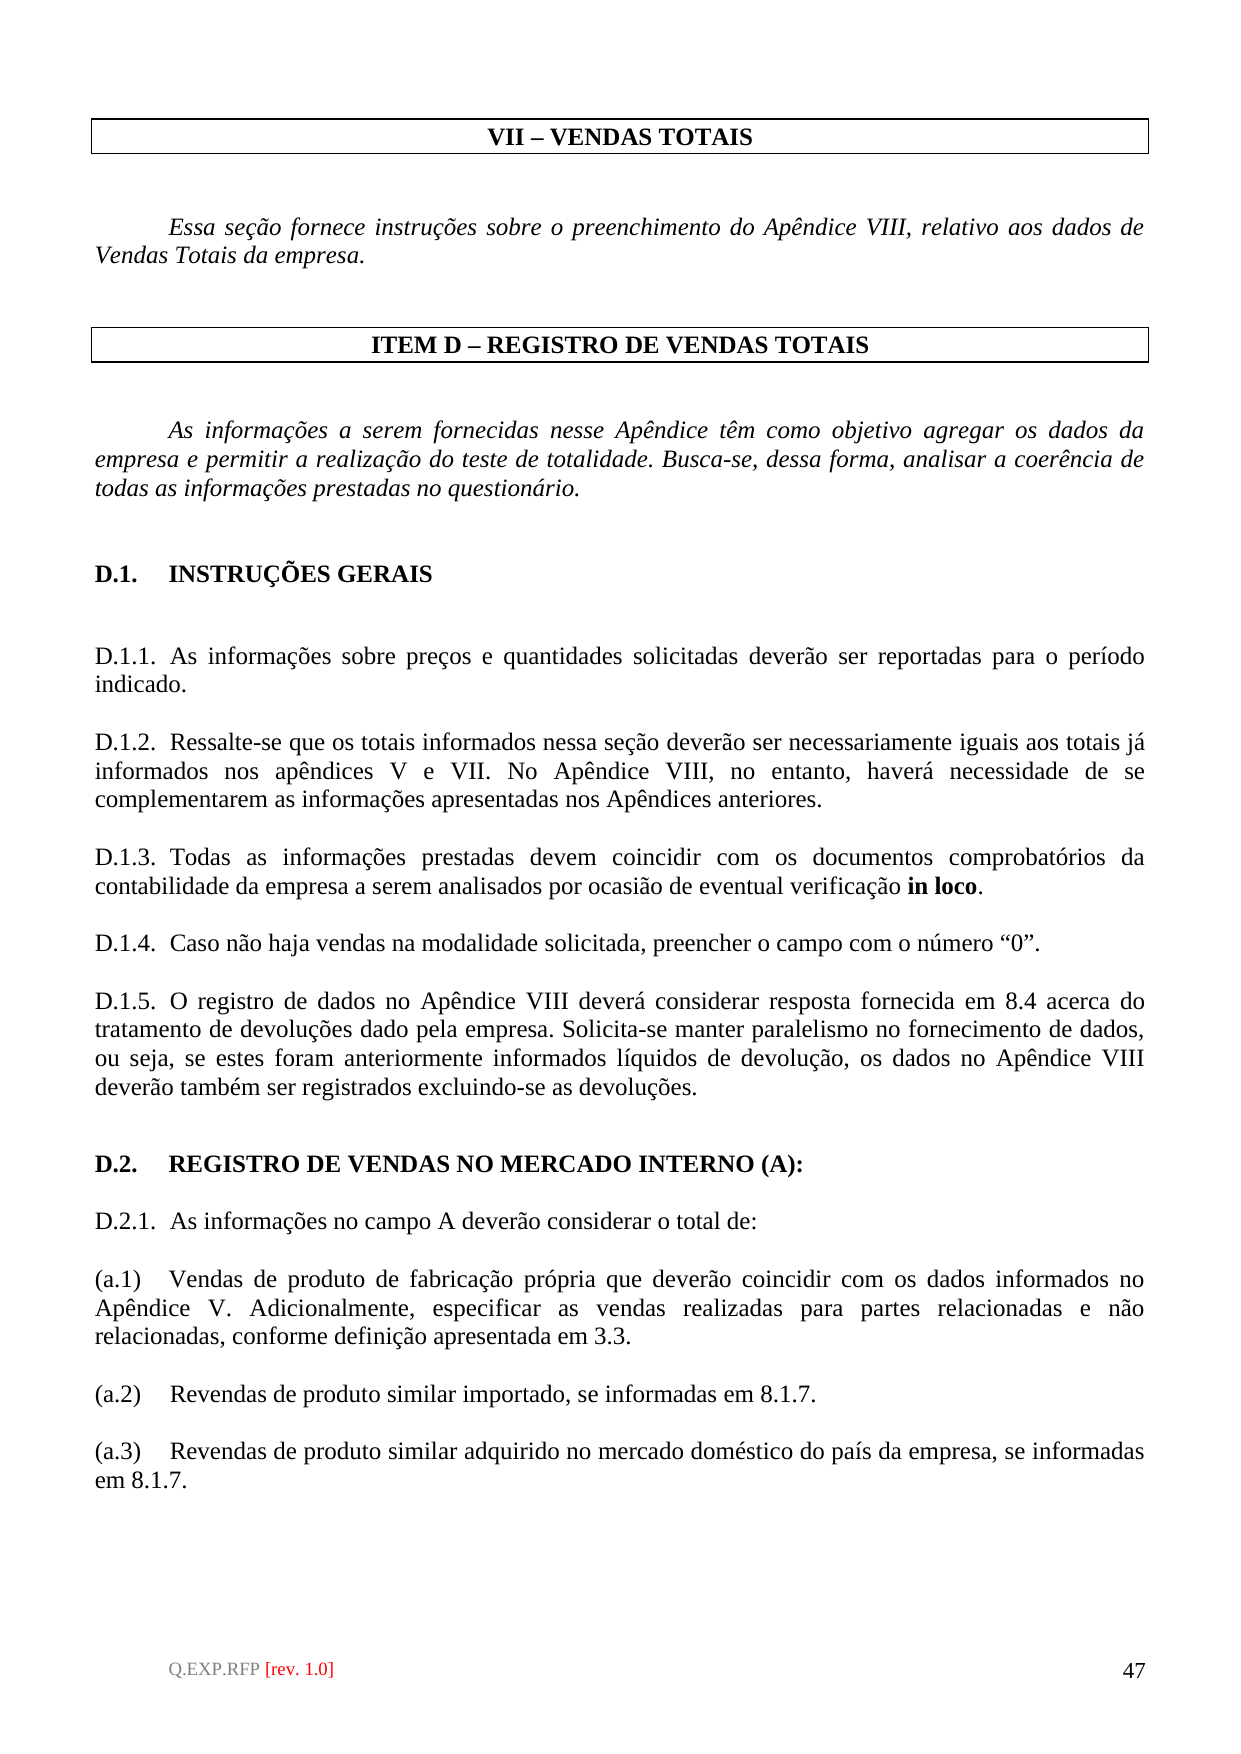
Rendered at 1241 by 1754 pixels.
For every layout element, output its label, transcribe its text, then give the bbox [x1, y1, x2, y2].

subtitle ITEM D – REGISTRO DE VENDAS TOTAIS [92, 328, 1148, 361]
subtitle D.1.3. Todas as informações prestadas devem coincidir com os documentos comprobatórios da contabilidade da empresa a serem analisados por ocasião de eventual verificação in loco. [94, 842, 1146, 899]
text D.1. INSTRUÇÕES GERAIS [94, 559, 1146, 588]
subtitle D.1.5. O registro de dados no Apêndice VIII deverá considerar resposta fornecida em 8.4 acerca do tratamento de devoluções dado pela empresa. Solicita-se manter paralelismo no fornecimento de dados, ou seja, se estes foram anteriormente informados líquidos de devolução, os dados no Apêndice VIII deverão também ser registrados excluindo-se as devoluções. [94, 986, 1146, 1101]
text (a.1) Vendas de produto de fabricação própria que deverão coincidir com os dados informados no Apêndice V. Adicionalmente, especificar as vendas realizadas para partes relacionadas e não relacionadas, conforme definição apresentada em 3.3. [94, 1264, 1146, 1350]
subtitle D.1.2. Ressalte-se que os totais informados nessa seção deverão ser necessariamente iguais aos totais já informados nos apêndices V e VII. No Apêndice VIII, no entanto, haverá necessidade de se complementarem as informações apresentadas nos Apêndices anteriores. [94, 727, 1146, 813]
text Essa seção fornece instruções sobre o preenchimento do Apêndice VIII, relativo aos dados de Vendas Totais da empresa. [94, 212, 1146, 269]
subtitle VII – VENDAS TOTAIS [92, 120, 1148, 153]
subtitle D.2.1. As informações no campo A deverão considerar o total de: [94, 1206, 1146, 1235]
text As informações a serem fornecidas nesse Apêndice têm como objetivo agregar os dados da empresa e permitir a realização do teste de totalidade. Busca-se, dessa forma, analisar a coerência de todas as informações prestadas no questionário. [94, 416, 1146, 502]
subtitle (a.3) Revendas de produto similar adquirido no mercado doméstico do país da empresa, se informadas em 8.1.7. [94, 1436, 1146, 1494]
subtitle (a.2) Revendas de produto similar importado, se informadas em 8.1.7. [94, 1379, 1146, 1408]
subtitle D.1.1. As informações sobre preços e quantidades solicitadas deverão ser reportadas para o período indicado. [94, 641, 1146, 698]
text D.2. REGISTRO DE VENDAS NO MERCADO INTERNO (A): [94, 1149, 1146, 1178]
subtitle D.1.4. Caso não haja vendas na modalidade solicitada, preencher o campo com o número “0”. [94, 928, 1146, 957]
